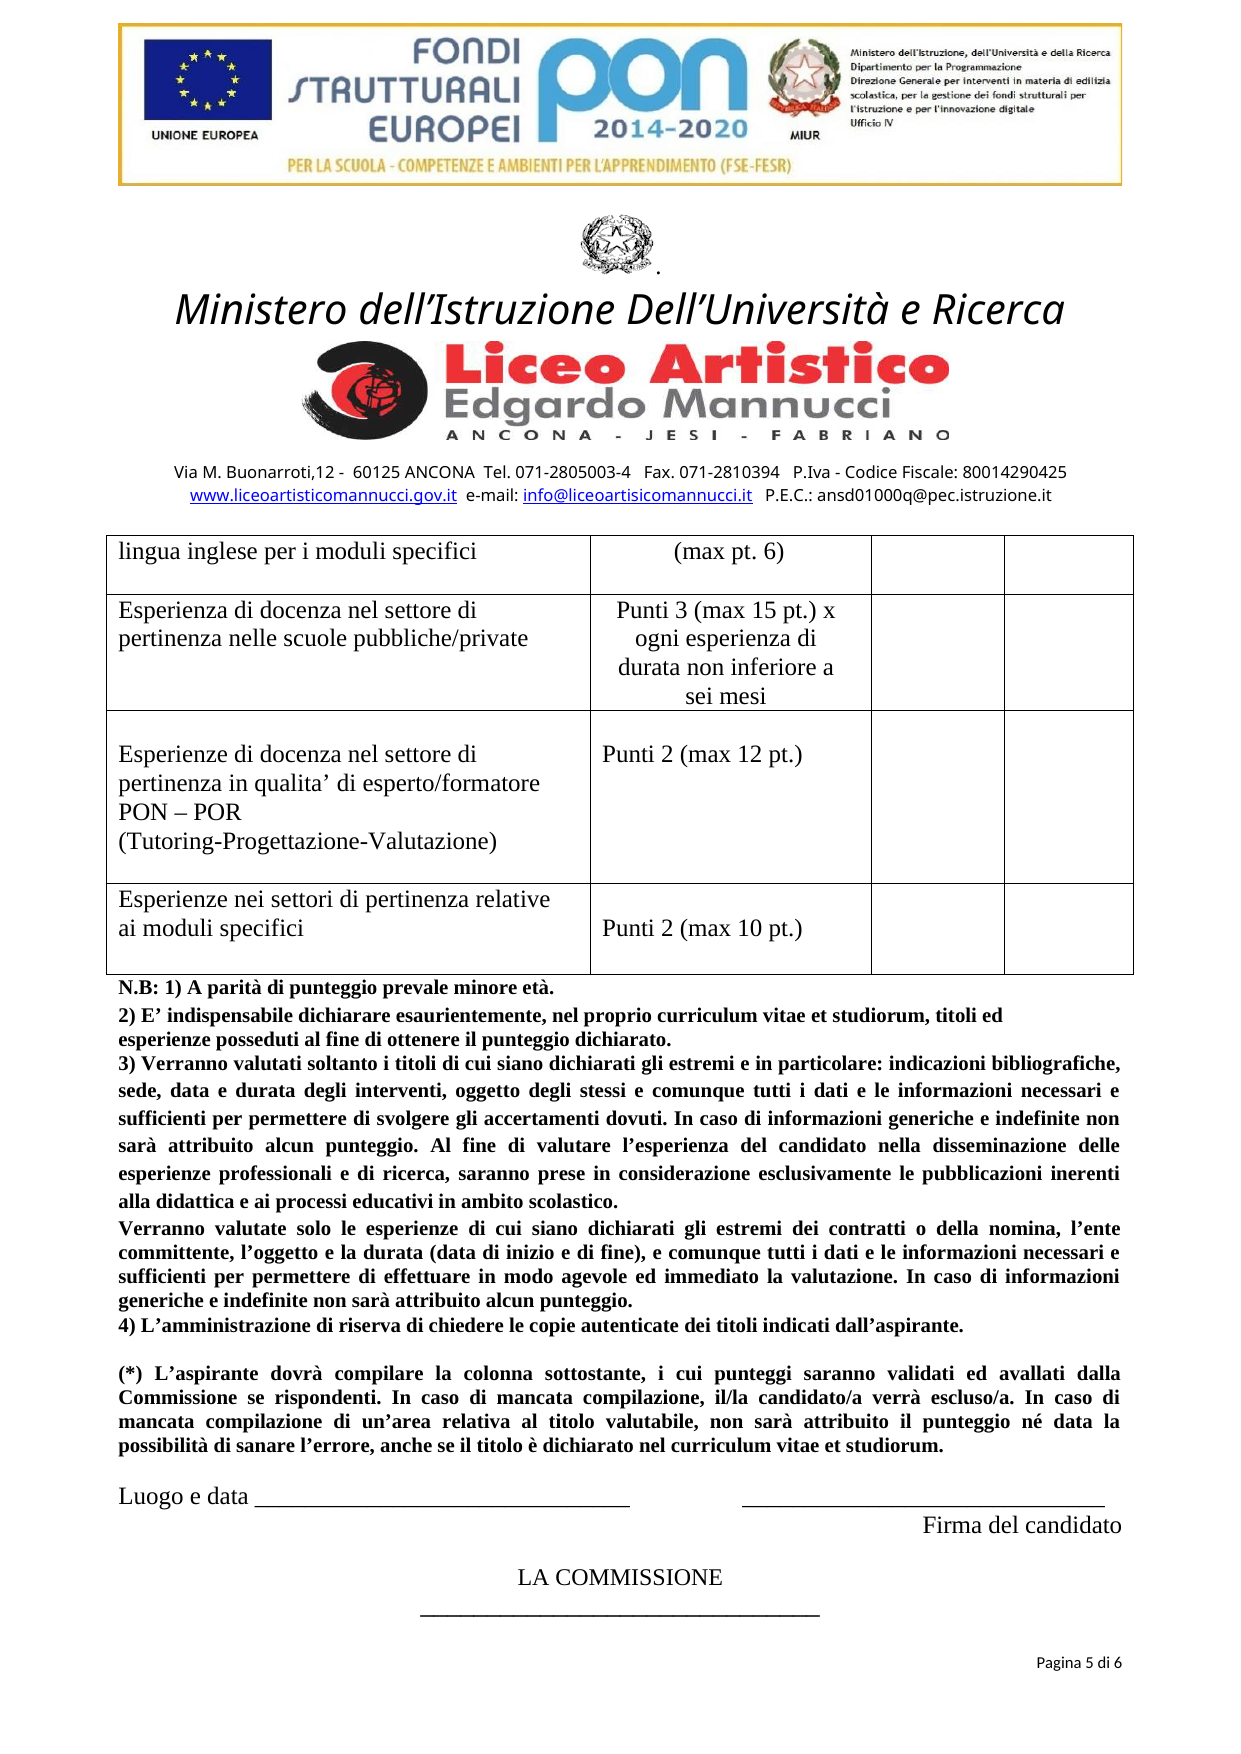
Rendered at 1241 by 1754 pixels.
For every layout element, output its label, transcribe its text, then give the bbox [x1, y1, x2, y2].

text 4) L’amministrazione di riserva di chiedere le copie autenticate dei titoli indicati dall’aspirante. [118, 1312, 1122, 1337]
table_cell Punti 2 (max 12 pt.) [591, 711, 871, 883]
table_cell Punti 2 (max 10 pt.) [591, 884, 871, 974]
table_cell [872, 536, 1004, 594]
table_cell Esperienze di docenza nel settore di pertinenza in qualita’ di esperto/formatore PON – POR (Tutoring-Progettazione-Valutazione) [107, 711, 590, 883]
table_cell [872, 711, 1004, 883]
table_cell Esperienze nei settori di pertinenza relative ai moduli specifici [107, 884, 590, 974]
text Luogo e data ______________________________ _____________________________ [118, 1481, 1122, 1510]
table_cell [1005, 536, 1133, 594]
text Verranno valutate solo le esperienze di cui siano dichiarati gli estremi dei contratti o della nomina, l’ente committente, l’oggetto e la durata (data di inizio e di fine), e comunque tutti i dati e le informazioni necessari e sufficienti per permettere di effettuare in modo agevole ed immediato la valutazione. In caso di informazioni generiche e indefinite non sarà attribuito alcun punteggio. [118, 1216, 1122, 1312]
table_cell Certificazioni Competenze Linguistiche in lingua inglese per i moduli specifici [107, 536, 590, 594]
table_cell [1005, 884, 1133, 974]
text N.B: 1) A parità di punteggio prevale minore età. [118, 975, 1122, 999]
table_cell Punti 3 x certificazione (max pt. 6) [591, 536, 871, 594]
text (*) L’aspirante dovrà compilare la colonna sottostante, i cui punteggi saranno validati ed avallati dalla Commissione se rispondenti. In caso di mancata compilazione, il/la candidato/a verrà escluso/a. In caso di mancata compilazione di un’area relativa al titolo valutabile, non sarà attribuito il punteggio né data la possibilità di sanare l’errore, anche se il titolo è dichiarato nel curriculum vitae et studiorum. [118, 1361, 1122, 1457]
text 2) E’ indispensabile dichiarare esaurientemente, nel proprio curriculum vitae et studiorum, titoli ed [118, 1002, 1122, 1027]
text LA COMMISSIONE [118, 1562, 1122, 1590]
picture [118, 23, 1123, 186]
text ______________________________ [118, 1590, 1122, 1618]
picture [301, 341, 949, 440]
text 3) Verranno valutati soltanto i titoli di cui siano dichiarati gli estremi e in particolare: indicazioni bibliografiche, sede, data e durata degli interventi, oggetto degli stessi e comunque tutti i dati e le informazioni necessari e sufficienti per permettere di svolgere gli accertamenti dovuti. In caso di informazioni generiche e indefinite non sarà attribuito alcun punteggio. Al fine di valutare l’esperienza del candidato nella disseminazione delle esperienze professionali e di ricerca, saranno prese in considerazione esclusivamente le pubblicazioni inerenti alla didattica e ai processi educativi in ambito scolastico. [118, 1051, 1122, 1213]
table_cell Esperienza di docenza nel settore di pertinenza nelle scuole pubbliche/private [107, 595, 590, 710]
table_cell [872, 595, 1004, 710]
table_cell [872, 884, 1004, 974]
table_cell [1005, 711, 1133, 883]
picture [578, 214, 655, 275]
text Firma del candidato [118, 1510, 1122, 1538]
table_cell [1005, 595, 1133, 710]
text esperienze posseduti al fine di ottenere il punteggio dichiarato. [118, 1027, 1122, 1051]
table_cell Punti 3 (max 15 pt.) x ogni esperienza di durata non inferiore a sei mesi [591, 595, 871, 710]
